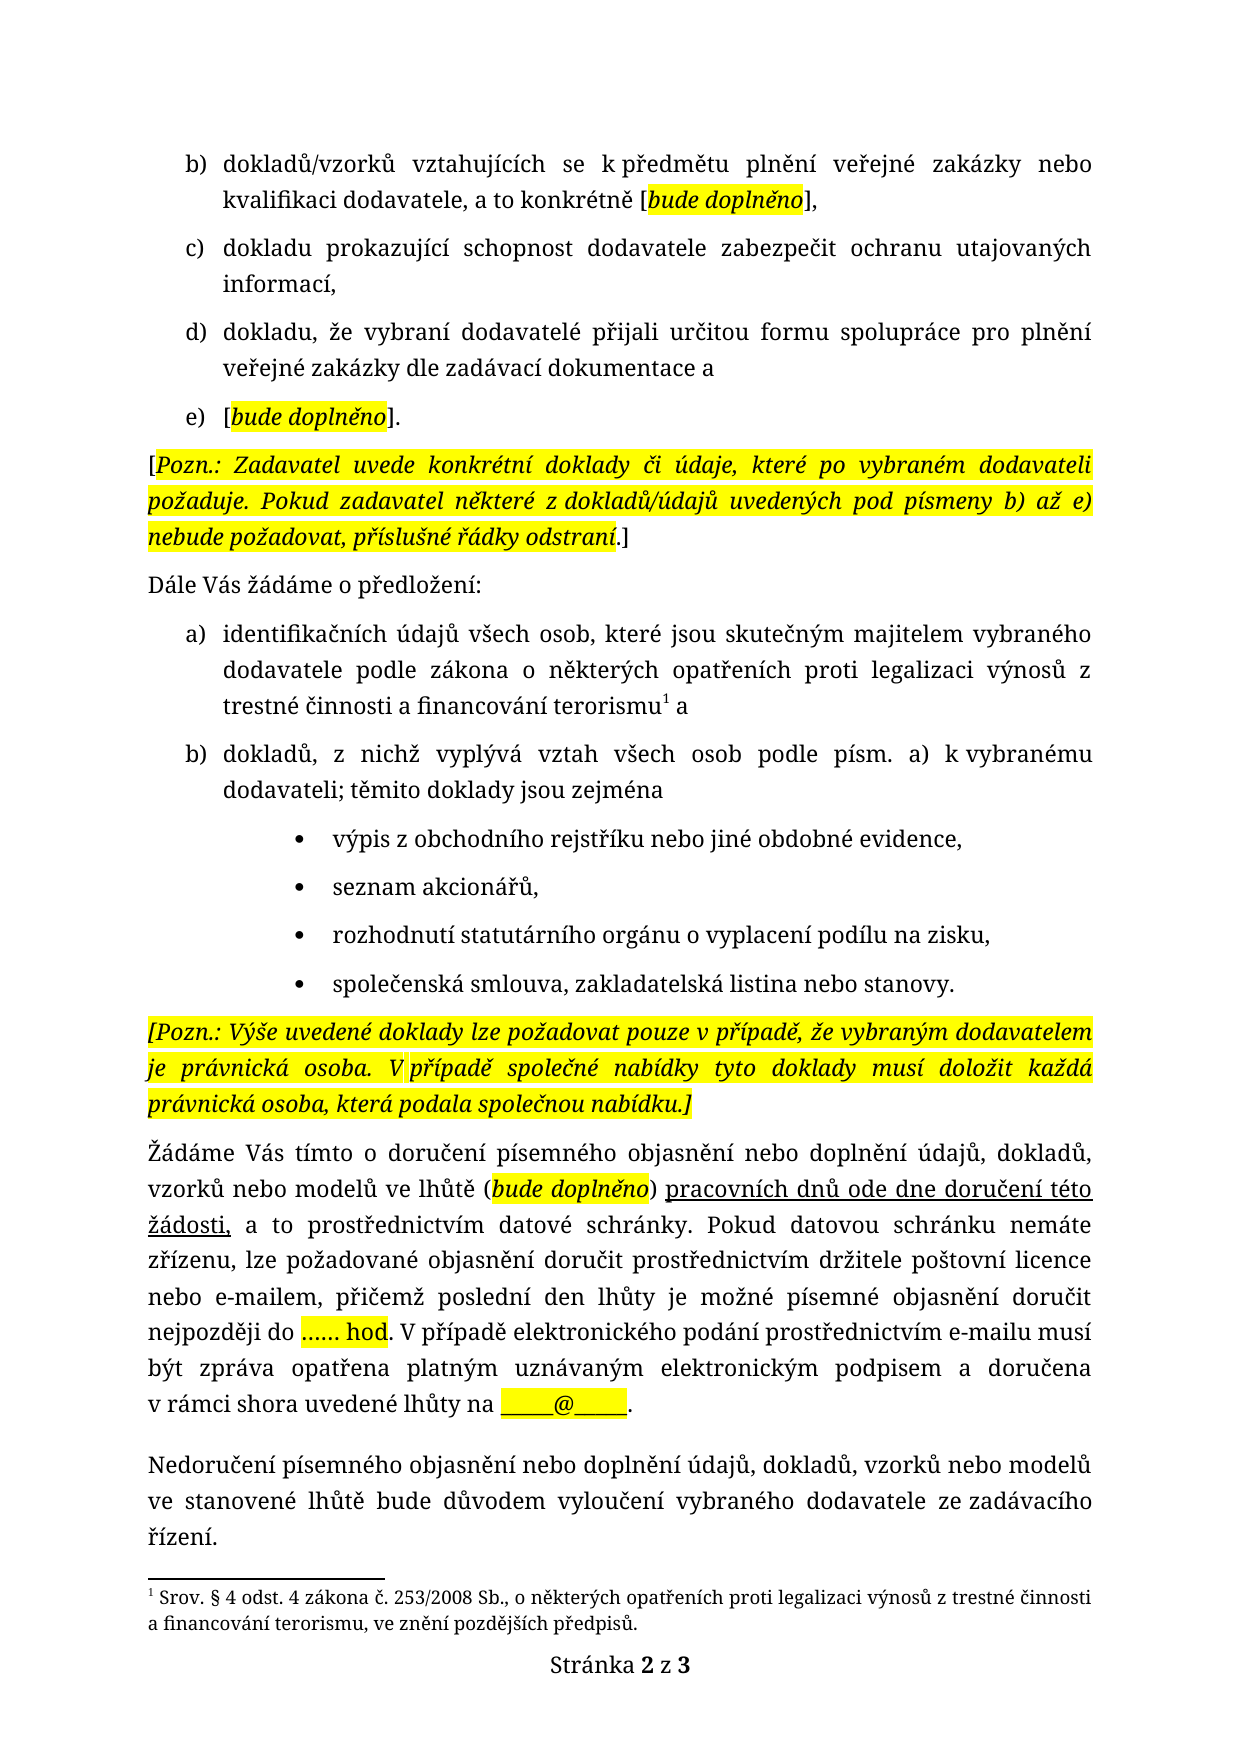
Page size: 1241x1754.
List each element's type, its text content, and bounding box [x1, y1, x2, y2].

list rozhodnutí statutárního orgánu o vyplacení podílu na zisku, [295, 919, 1093, 951]
text [Pozn.: Výše uvedené doklady lze požadovat pouze v případě, že vybraným dodavatelem je právnická osoba. V případě společné nabídky tyto doklady musí doložit každá právnická osoba, která podala společnou nabídku.] [148, 1048, 1093, 1078]
text [Pozn.: Zadavatel uvede konkrétní doklady či údaje, které po vybraném dodavateli požaduje. Pokud zadavatel některé z dokladů/údajů uvedených pod písmeny b) až e) nebude požadovat, příslušné řádky odstraní.] [148, 516, 1093, 552]
text [Pozn.: Výše uvedené doklady lze požadovat pouze v případě, že vybraným dodavatelem je právnická osoba. V případě společné nabídky tyto doklady musí doložit každá právnická osoba, která podala společnou nabídku.] [148, 1061, 1093, 1119]
list identifikačních údajů všech osob, které jsou skutečným majitelem vybraného dodavatele podle zákona o některých opatřeních proti legalizaci výnosů z trestné činnosti a financování terorismu a [185, 618, 1093, 721]
text Žádáme Vás tímto o doručení písemného objasnění nebo doplnění údajů, dokladů, vzorků nebo modelů ve lhůtě (bude doplněno) pracovních dnů ode dne doručení této žádosti, a to prostřednictvím datové schránky. Pokud datovou schránku nemáte zřízenu, lze požadované objasnění doručit prostřednictvím držitele poštovní licence nebo e-mailem, přičemž poslední den lhůty je možné písemné objasnění doručit nejpozději do …… hod. V případě elektronického podání prostřednictvím e-mailu musí být zpráva opatřena platným uznávaným elektronickým podpisem a doručena v rámci shora uvedené lhůty na _____@_____. [148, 1137, 1093, 1419]
list dokladů, z nichž vyplývá vztah všech osob podle písm. a) k vybranému dodavateli; těmito doklady jsou zejména [185, 738, 1093, 805]
list dokladů/vzorků vztahujících se k předmětu plnění veřejné zakázky nebo kvalifikaci dodavatele, a to konkrétně [bude doplněno], [185, 148, 1093, 215]
list společenská smlouva, zakladatelská listina nebo stanovy. [295, 968, 1093, 999]
list [bude doplněno]. [387, 401, 1093, 432]
list dokladu prokazující schopnost dodavatele zabezpečit ochranu utajovaných informací, [185, 232, 1093, 299]
text Dále Vás žádáme o předložení: [148, 569, 1093, 601]
list seznam akcionářů, [295, 871, 1093, 902]
text Nedoručení písemného objasnění nebo doplnění údajů, dokladů, vzorků nebo modelů ve stanovené lhůtě bude důvodem vyloučení vybraného dodavatele ze zadávacího řízení. [148, 1449, 1093, 1552]
text [Pozn.: Zadavatel uvede konkrétní doklady či údaje, které po vybraném dodavateli požaduje. Pokud zadavatel některé z dokladů/údajů uvedených pod písmeny b) až e) nebude požadovat, příslušné řádky odstraní.] [148, 449, 1093, 485]
list [bude doplněno]. [185, 401, 231, 432]
list výpis z obchodního rejstříku nebo jiné obdobné evidence, [295, 823, 1093, 854]
list dokladu, že vybraní dodavatelé přijali určitou formu spolupráce pro plnění veřejné zakázky dle zadávací dokumentace a [185, 316, 1093, 383]
